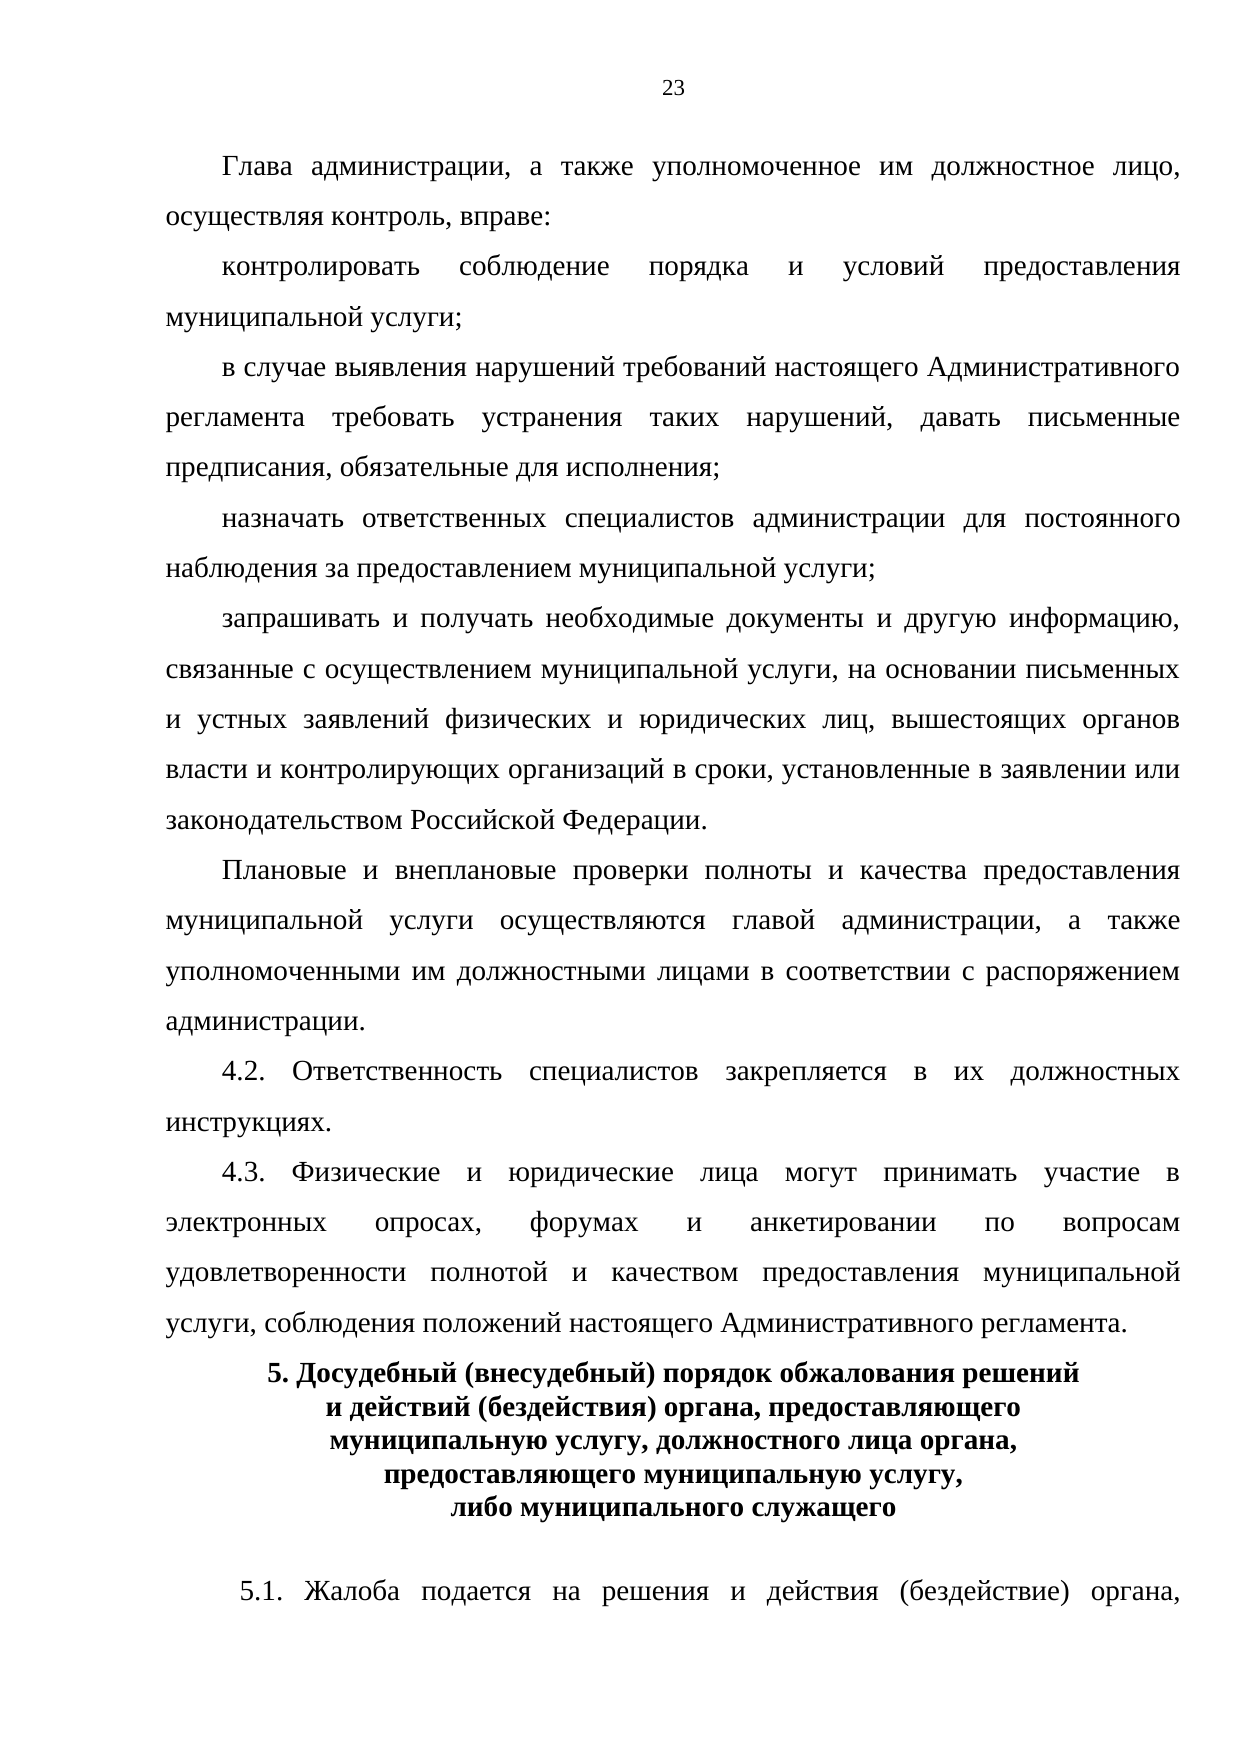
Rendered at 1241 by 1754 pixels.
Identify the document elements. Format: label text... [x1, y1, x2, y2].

text муниципальную услугу, должностного лица органа, [165, 1422, 1181, 1456]
text и действий (бездействия) органа, предоставляющего [165, 1389, 1181, 1422]
text назначать ответственных специалистов администрации для постоянного наблюдения за предоставлением муниципальной услуги; [165, 500, 1181, 584]
text Глава администрации, а также уполномоченное им должностное лицо, осуществляя контроль, вправе: [165, 148, 1181, 232]
text Плановые и внеплановые проверки полноты и качества предоставления муниципальной услуги осуществляются главой администрации, а также уполномоченными им должностными лицами в соответствии с распоряжением администрации. [165, 852, 1181, 1037]
text 5. Досудебный (внесудебный) порядок обжалования решений [165, 1355, 1181, 1389]
text предоставляющего муниципальную услугу, [165, 1456, 1181, 1489]
text либо муниципального служащего [165, 1489, 1181, 1523]
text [165, 1573, 1181, 1607]
text 4.2. Ответственность специалистов закрепляется в их должностных инструкциях. [165, 1053, 1181, 1137]
text контролировать соблюдение порядка и условий предоставления муниципальной услуги; [165, 248, 1181, 332]
text запрашивать и получать необходимые документы и другую информацию, связанные с осуществлением муниципальной услуги, на основании письменных и устных заявлений физических и юридических лиц, вышестоящих органов власти и контролирующих организаций в сроки, установленные в заявлении или законодательством Российской Федерации. [165, 601, 1181, 835]
text 4.3. Физические и юридические лица могут принимать участие в электронных опросах, форумах и анкетировании по вопросам удовлетворенности полнотой и качеством предоставления муниципальной услуги, соблюдения положений настоящего Административного регламента. [165, 1154, 1181, 1338]
text в случае выявления нарушений требований настоящего Административного регламента требовать устранения таких нарушений, давать письменные предписания, обязательные для исполнения; [165, 349, 1181, 483]
